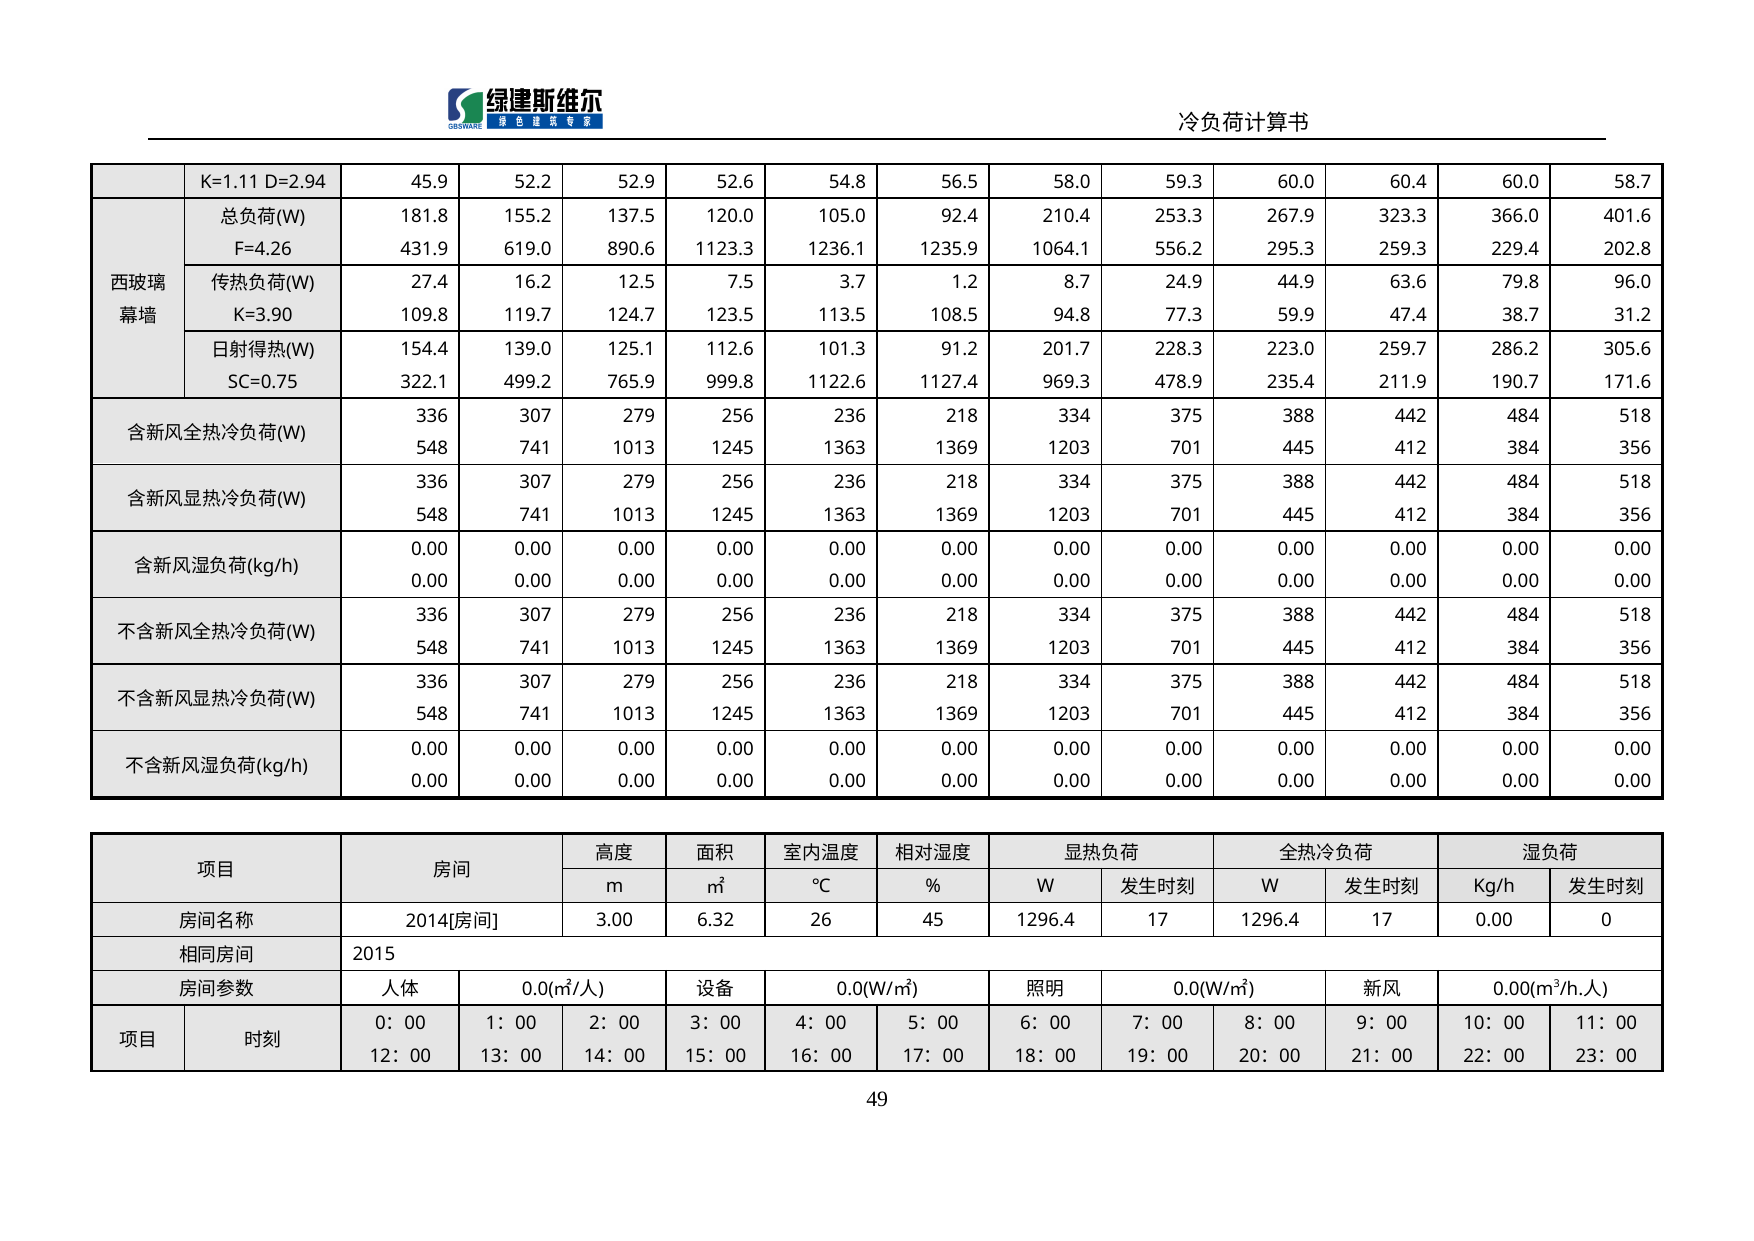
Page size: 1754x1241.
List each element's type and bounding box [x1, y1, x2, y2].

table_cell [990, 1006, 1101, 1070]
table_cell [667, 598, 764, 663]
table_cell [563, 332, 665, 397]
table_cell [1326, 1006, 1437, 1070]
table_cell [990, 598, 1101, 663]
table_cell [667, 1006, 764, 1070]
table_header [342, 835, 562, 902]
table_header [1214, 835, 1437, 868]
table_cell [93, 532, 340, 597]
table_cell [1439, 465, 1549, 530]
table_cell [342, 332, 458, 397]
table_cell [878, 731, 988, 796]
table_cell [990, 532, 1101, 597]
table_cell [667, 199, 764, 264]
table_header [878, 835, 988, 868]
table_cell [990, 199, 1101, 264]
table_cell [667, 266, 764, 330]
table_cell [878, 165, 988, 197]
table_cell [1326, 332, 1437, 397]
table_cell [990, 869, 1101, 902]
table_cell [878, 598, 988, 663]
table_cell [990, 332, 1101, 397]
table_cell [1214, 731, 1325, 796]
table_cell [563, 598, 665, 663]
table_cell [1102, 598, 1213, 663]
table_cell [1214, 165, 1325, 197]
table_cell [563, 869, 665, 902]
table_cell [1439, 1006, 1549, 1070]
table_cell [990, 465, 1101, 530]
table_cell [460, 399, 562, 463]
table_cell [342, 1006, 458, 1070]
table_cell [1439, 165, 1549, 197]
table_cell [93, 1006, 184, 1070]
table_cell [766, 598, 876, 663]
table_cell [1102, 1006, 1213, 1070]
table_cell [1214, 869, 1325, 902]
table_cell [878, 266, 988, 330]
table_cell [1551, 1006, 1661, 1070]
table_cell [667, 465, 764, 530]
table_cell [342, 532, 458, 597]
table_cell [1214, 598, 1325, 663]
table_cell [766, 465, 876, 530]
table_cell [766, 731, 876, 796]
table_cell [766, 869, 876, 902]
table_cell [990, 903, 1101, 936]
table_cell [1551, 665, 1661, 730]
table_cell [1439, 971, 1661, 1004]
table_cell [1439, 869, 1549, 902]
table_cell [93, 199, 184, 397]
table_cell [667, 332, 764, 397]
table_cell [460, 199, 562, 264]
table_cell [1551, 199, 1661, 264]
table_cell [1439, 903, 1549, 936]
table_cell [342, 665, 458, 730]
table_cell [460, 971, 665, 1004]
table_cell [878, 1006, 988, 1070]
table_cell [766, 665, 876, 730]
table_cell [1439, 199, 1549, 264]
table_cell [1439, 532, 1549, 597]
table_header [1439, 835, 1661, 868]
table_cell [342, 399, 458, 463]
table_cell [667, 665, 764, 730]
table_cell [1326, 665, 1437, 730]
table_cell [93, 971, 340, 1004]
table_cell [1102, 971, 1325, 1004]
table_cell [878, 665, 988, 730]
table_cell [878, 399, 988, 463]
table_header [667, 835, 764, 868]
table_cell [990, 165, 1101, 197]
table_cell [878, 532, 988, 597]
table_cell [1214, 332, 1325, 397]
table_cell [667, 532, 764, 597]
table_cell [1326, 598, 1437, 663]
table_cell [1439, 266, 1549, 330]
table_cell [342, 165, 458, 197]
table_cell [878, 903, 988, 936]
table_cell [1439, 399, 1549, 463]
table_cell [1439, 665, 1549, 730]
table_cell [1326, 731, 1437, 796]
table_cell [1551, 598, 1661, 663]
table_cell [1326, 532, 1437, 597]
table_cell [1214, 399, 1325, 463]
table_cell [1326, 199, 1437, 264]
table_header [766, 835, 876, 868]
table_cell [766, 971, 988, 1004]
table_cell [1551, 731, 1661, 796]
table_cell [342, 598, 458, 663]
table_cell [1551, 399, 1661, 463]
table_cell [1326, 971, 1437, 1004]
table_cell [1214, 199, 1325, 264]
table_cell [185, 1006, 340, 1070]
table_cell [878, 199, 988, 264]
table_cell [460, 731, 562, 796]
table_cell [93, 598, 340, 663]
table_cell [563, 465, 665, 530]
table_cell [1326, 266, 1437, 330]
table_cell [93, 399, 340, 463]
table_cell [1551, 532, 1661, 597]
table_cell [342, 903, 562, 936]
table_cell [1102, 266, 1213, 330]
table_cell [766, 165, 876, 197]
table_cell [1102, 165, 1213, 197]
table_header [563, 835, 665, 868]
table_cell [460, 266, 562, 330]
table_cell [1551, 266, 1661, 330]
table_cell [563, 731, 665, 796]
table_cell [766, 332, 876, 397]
picture [444, 88, 604, 130]
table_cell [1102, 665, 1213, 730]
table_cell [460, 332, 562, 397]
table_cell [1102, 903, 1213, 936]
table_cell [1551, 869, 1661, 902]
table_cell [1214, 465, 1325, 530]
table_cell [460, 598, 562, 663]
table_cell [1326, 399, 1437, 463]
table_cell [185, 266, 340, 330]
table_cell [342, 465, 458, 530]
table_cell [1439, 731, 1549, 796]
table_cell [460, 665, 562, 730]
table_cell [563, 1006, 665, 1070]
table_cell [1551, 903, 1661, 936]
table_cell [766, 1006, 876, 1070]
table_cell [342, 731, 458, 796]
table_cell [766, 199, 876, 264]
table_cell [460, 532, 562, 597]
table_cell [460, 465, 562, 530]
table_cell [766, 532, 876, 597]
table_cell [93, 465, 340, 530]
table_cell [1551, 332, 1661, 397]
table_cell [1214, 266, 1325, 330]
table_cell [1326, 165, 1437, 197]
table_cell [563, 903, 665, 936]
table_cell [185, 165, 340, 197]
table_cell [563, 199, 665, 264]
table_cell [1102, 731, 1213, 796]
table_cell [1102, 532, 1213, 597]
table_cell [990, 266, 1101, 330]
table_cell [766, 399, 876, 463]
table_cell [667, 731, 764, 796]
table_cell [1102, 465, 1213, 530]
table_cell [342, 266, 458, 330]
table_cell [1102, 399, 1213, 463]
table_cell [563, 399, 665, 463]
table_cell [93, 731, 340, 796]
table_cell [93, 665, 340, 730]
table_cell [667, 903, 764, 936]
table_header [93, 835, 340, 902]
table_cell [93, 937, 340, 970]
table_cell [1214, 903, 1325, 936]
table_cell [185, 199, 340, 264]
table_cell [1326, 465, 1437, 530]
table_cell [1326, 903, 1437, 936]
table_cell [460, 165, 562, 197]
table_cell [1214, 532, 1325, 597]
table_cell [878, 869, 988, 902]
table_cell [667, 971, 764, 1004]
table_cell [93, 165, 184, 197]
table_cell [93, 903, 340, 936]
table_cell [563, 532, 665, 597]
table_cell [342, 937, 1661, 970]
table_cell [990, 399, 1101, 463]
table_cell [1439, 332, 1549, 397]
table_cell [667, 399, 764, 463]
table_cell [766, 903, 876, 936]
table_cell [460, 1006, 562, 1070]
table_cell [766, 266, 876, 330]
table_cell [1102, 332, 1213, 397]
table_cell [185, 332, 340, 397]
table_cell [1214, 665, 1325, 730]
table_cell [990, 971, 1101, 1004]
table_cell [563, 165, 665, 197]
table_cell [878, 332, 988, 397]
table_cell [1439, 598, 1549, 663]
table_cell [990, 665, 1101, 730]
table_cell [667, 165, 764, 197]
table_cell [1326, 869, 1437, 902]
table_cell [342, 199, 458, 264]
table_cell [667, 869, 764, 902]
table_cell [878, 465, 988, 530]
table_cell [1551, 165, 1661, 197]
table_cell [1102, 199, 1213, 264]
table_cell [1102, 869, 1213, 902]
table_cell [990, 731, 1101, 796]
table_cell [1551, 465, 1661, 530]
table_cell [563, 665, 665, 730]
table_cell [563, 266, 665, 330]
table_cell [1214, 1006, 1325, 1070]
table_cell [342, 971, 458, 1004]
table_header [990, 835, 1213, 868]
